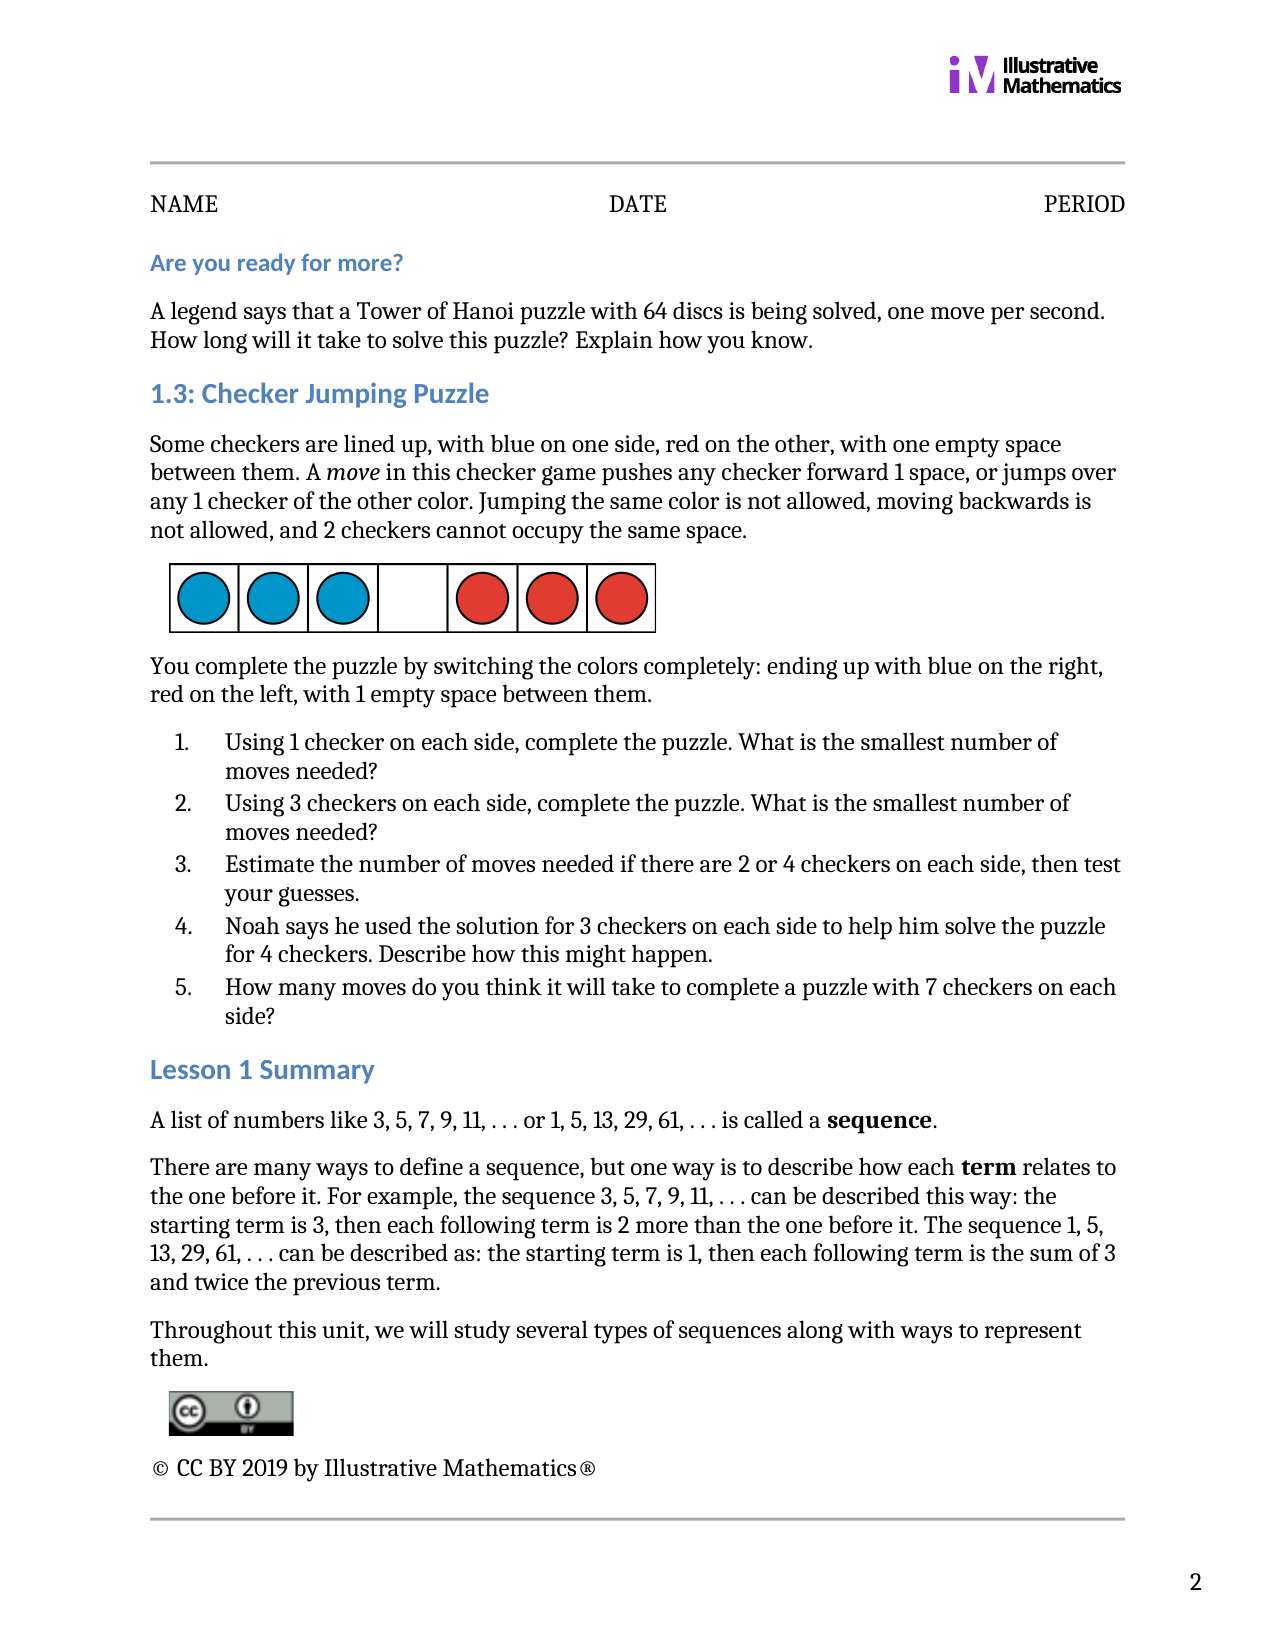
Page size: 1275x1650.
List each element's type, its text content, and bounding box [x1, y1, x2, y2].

text You complete the puzzle by switching the colors completely: ending up with blue on the right, red on the left, with 1 empty space between them. [150, 652, 1125, 709]
list How many moves do you think it will take to complete a puzzle with 7 checkers on each side? [175, 973, 1125, 1030]
subtitle 1.3: Checker Jumping Puzzle [150, 375, 1125, 411]
list Using 1 checker on each side, complete the puzzle. What is the smallest number of moves needed? [175, 728, 1125, 785]
text There are many ways to define a sequence, but one way is to describe how each term relates to the one before it. For example, the sequence 3, 5, 7, 9, 11, . . . can be described this way: the starting term is 3, then each following term is 2 more than the one before it. The sequence 1, 5, 13, 29, 61, . . . can be described as: the starting term is 1, then each following term is the sum of 3 and twice the previous term. [150, 1153, 1125, 1297]
text A list of numbers like 3, 5, 7, 9, 11, . . . or 1, 5, 13, 29, 61, . . . is called a sequence. [150, 1106, 1125, 1134]
picture [168, 1391, 294, 1436]
subtitle Lesson 1 Summary [150, 1051, 1125, 1087]
text Throughout this unit, we will study several types of sequences along with ways to represent them. [150, 1316, 1125, 1373]
list Noah says he used the solution for 3 checkers on each side to help him solve the puzzle for 4 checkers. Describe how this might happen. [175, 912, 1125, 969]
picture [949, 55, 1121, 93]
text A legend says that a Tower of Hanoi puzzle with 64 discs is being solved, one move per second. How long will it take to solve this puzzle? Explain how you know. [150, 297, 1125, 354]
text © CC BY 2019 by Illustrative Mathematics® [150, 1454, 1125, 1483]
list Estimate the number of moves needed if there are 2 or 4 checkers on each side, then test your guesses. [175, 850, 1125, 908]
subtitle Are you ready for more? [150, 247, 1125, 278]
list Using 3 checkers on each side, complete the puzzle. What is the smallest number of moves needed? [175, 789, 1125, 847]
text Some checkers are lined up, with blue on one side, red on the other, with one empty space between them. A move in this checker game pushes any checker forward 1 space, or jumps over any 1 checker of the other color. Jumping the same color is not allowed, moving backwards is not allowed, and 2 checkers cannot occupy the same space. [150, 429, 1125, 544]
picture [168, 563, 657, 633]
